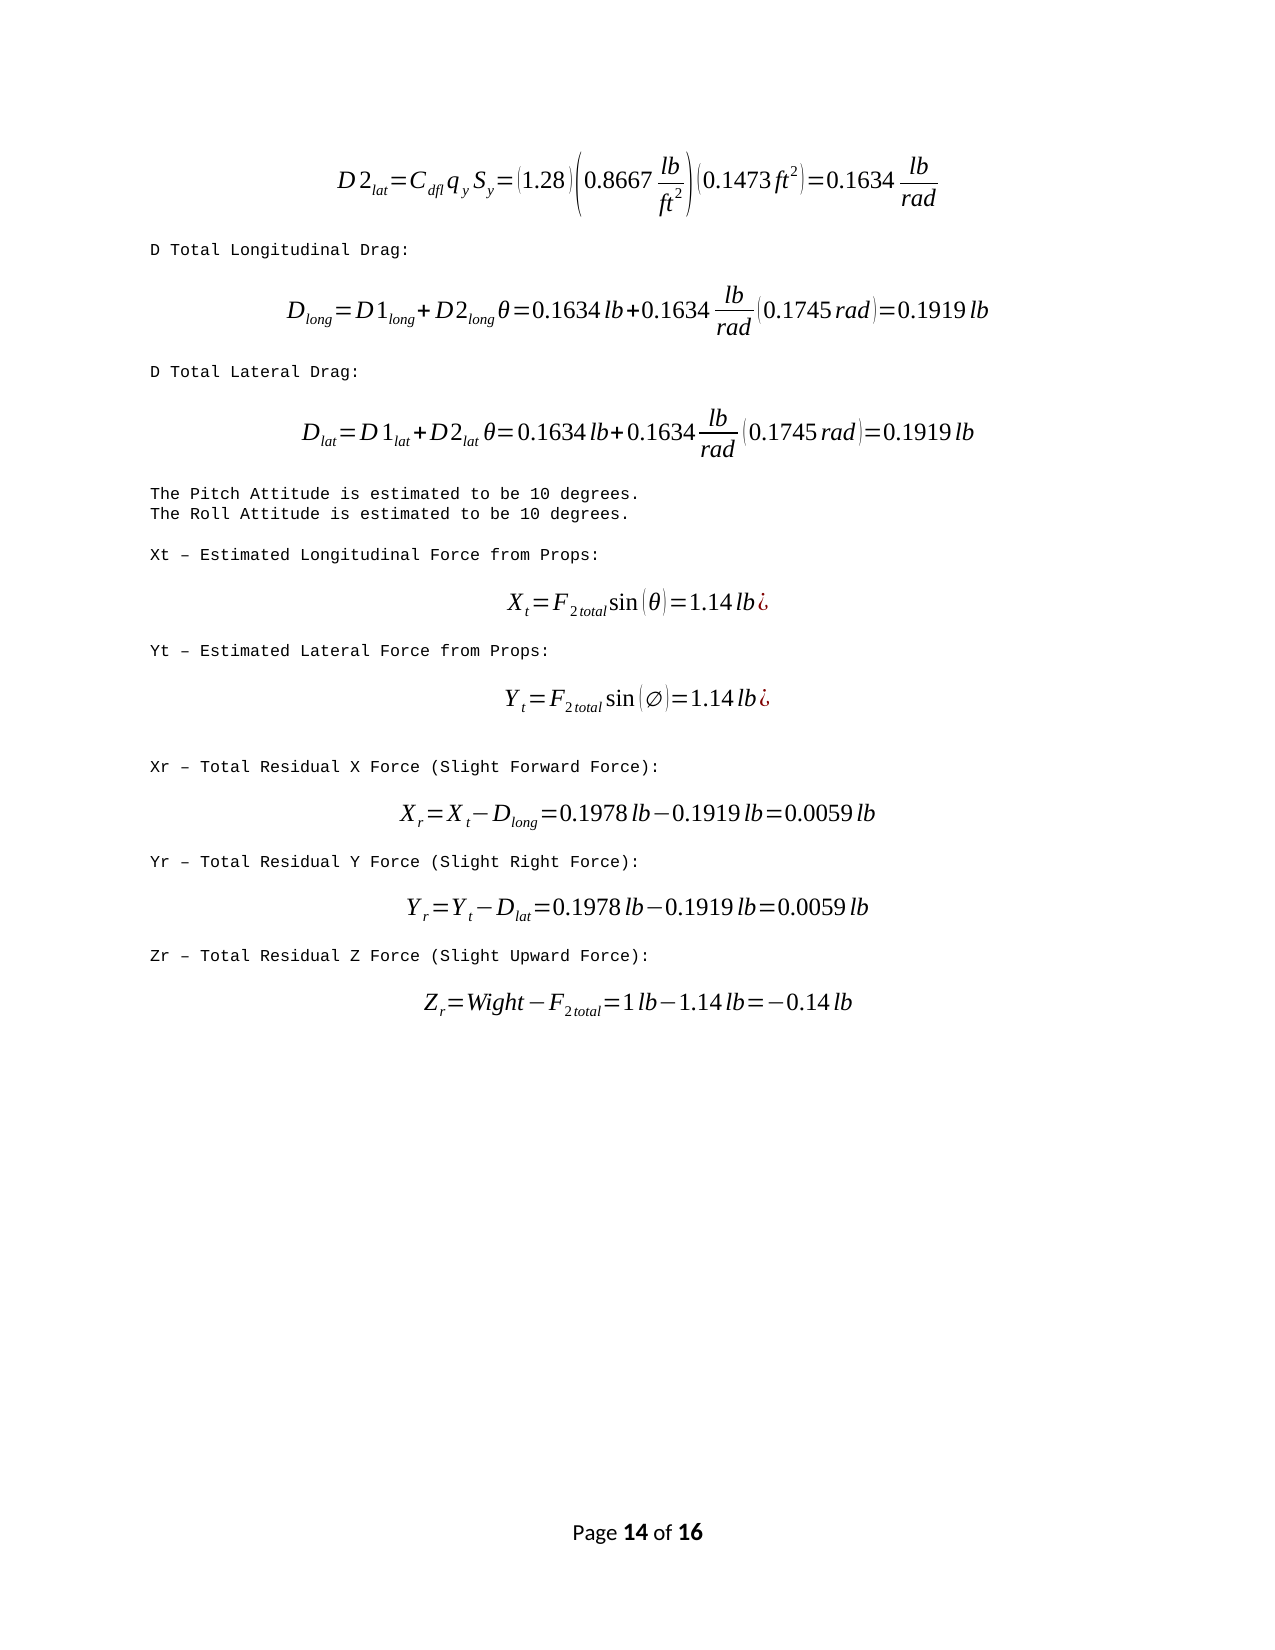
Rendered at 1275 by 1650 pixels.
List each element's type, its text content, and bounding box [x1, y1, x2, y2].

text Yr – Total Residual Y Force (Slight Right Force): [150, 853, 1125, 872]
text Zr – Total Residual Z Force (Slight Upward Force): [150, 948, 1125, 966]
text D Total Lateral Drag: [150, 363, 1125, 382]
text Yt – Estimated Lateral Force from Props: [150, 642, 1125, 661]
text Xr – Total Residual X Force (Slight Forward Force): [150, 759, 1125, 777]
text The Roll Attitude is estimated to be 10 degrees. [150, 506, 1125, 525]
text Xt – Estimated Longitudinal Force from Props: [150, 546, 1125, 565]
text The Pitch Attitude is estimated to be 10 degrees. [150, 486, 1125, 504]
text D Total Longitudinal Drag: [150, 241, 1125, 260]
